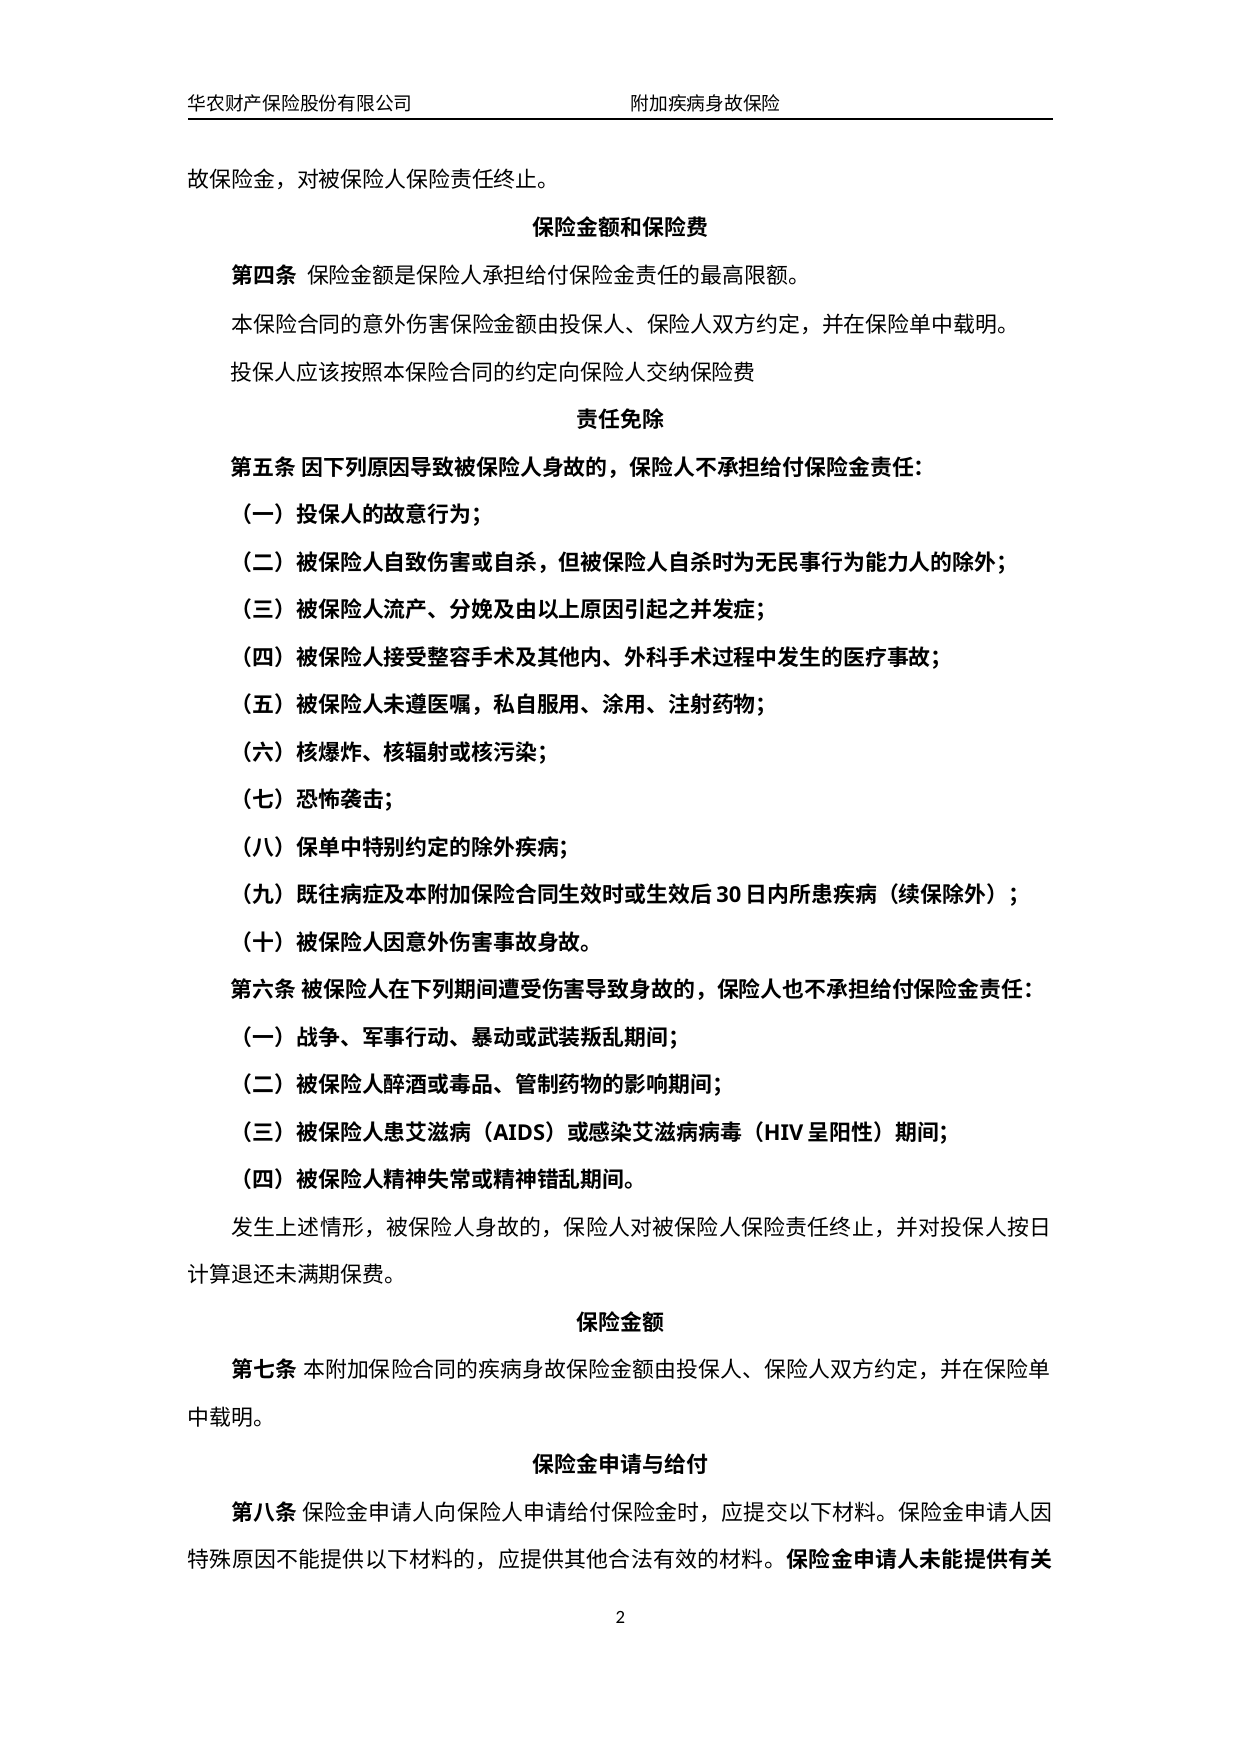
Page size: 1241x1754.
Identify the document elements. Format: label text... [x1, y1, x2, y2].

text （一）投保人的故意行为； [187, 497, 1053, 529]
text 保险金申请与给付 [187, 1447, 1053, 1479]
text （二）被保险人自致伤害或自杀，但被保险人自杀时为无民事行为能力人的除外； [187, 544, 1053, 576]
text （五）被保险人未遵医嘱，私自服用、涂用、注射药物； [187, 687, 1053, 719]
text 保险金额 [187, 1305, 1053, 1336]
text 本保险合同的意外伤害保险金额由投保人、保险人双方约定，并在保险单中载明。 [187, 306, 1053, 339]
text 保险金额和保险费 [187, 209, 1053, 242]
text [187, 162, 1053, 194]
text 发生上述情形，被保险人身故的，保险人对被保险人保险责任终止，并对投保人按日计算退还未满期保费。 [187, 1210, 1053, 1289]
text （十）被保险人因意外伤害事故身故。 [187, 924, 1053, 956]
text 投保人应该按照本保险合同的约定向保险人交纳保险费 [187, 354, 1053, 386]
text 第七条 本附加保险合同的疾病身故保险金额由投保人、保险人双方约定，并在保险单中载明。 [187, 1352, 1053, 1431]
text 第四条 保险金额是保险人承担给付保险金责任的最高限额。 [187, 258, 1053, 290]
text （七）恐怖袭击； [187, 782, 1053, 814]
text （九）既往病症及本附加保险合同生效时或生效后30日内所患疾病（续保除外）； [187, 877, 1053, 909]
text （六）核爆炸、核辐射或核污染； [187, 734, 1053, 766]
text （八）保单中特别约定的除外疾病； [187, 829, 1053, 861]
text 第五条 因下列原因导致被保险人身故的，保险人不承担给付保险金责任： [187, 449, 1053, 481]
text （三）被保险人流产、分娩及由以上原因引起之并发症； [187, 592, 1053, 624]
text （二）被保险人醉酒或毒品、管制药物的影响期间； [187, 1067, 1053, 1099]
text 第六条 被保险人在下列期间遭受伤害导致身故的，保险人也不承担给付保险金责任： [187, 972, 1053, 1004]
text （四）被保险人接受整容手术及其他内、外科手术过程中发生的医疗事故； [187, 639, 1053, 671]
text （四）被保险人精神失常或精神错乱期间。 [187, 1162, 1053, 1194]
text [187, 1495, 1053, 1574]
text （三）被保险人患艾滋病（AIDS）或感染艾滋病病毒（HIV呈阳性）期间； [187, 1114, 1053, 1146]
text （一）战争、军事行动、暴动或武装叛乱期间； [187, 1019, 1053, 1051]
text 责任免除 [187, 402, 1053, 434]
